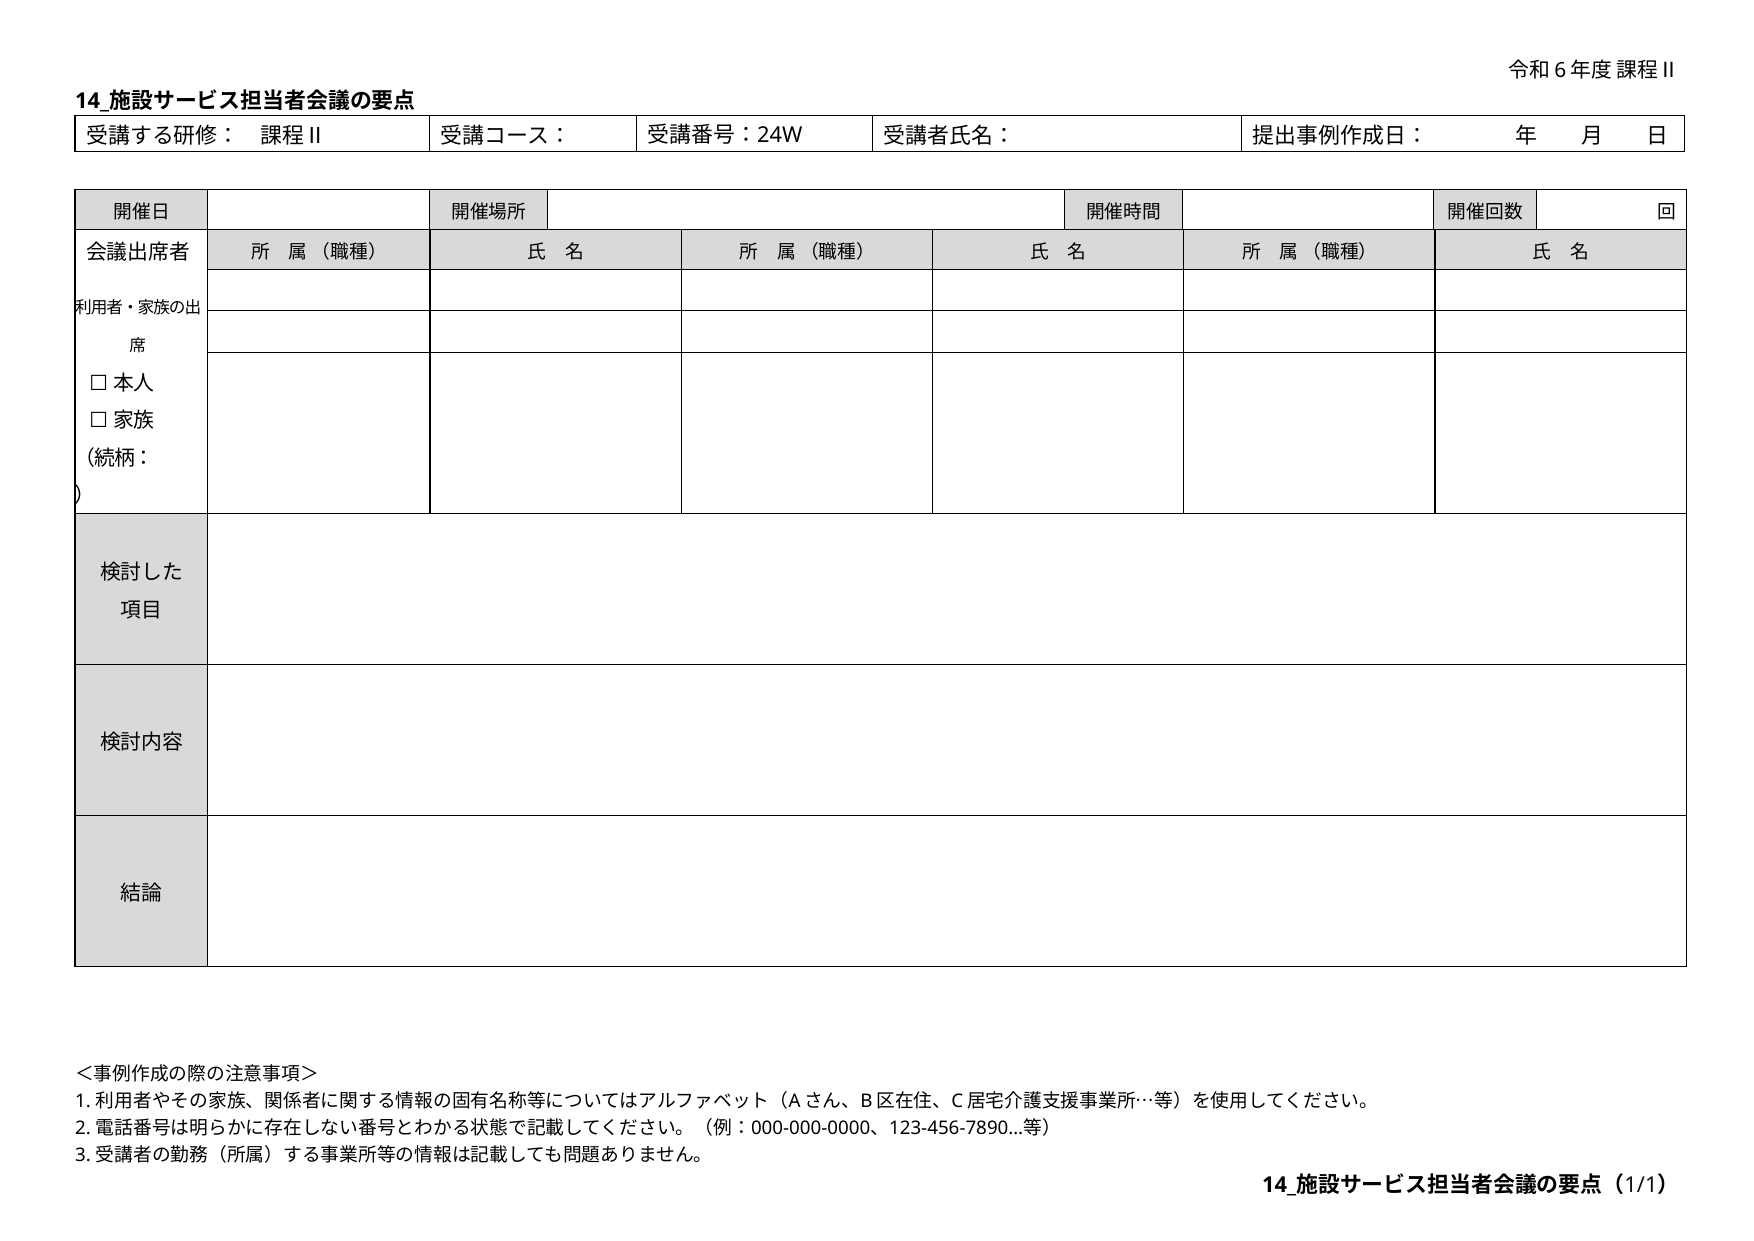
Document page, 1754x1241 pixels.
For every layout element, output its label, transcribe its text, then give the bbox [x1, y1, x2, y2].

table_cell 結論 [76, 816, 207, 966]
table_cell [1436, 353, 1686, 513]
table_header 開催日 [76, 190, 207, 229]
table_cell 検討した 項目 [76, 514, 207, 664]
table_cell [1184, 353, 1434, 513]
table_cell 所 属 （職種） [682, 230, 932, 269]
table_cell [431, 311, 681, 352]
table_header [208, 190, 429, 229]
table_cell 氏 名 [1436, 230, 1686, 269]
table_cell [208, 514, 1686, 664]
table_header 回 [1537, 190, 1686, 229]
table_cell [431, 270, 681, 310]
table_cell 所 属 （職種） [1184, 230, 1434, 269]
table_cell [682, 353, 932, 513]
table_cell [1184, 270, 1434, 310]
table_header 開催場所 [430, 190, 547, 229]
table_cell [1184, 311, 1434, 352]
table_cell 所 属 （職種） [208, 230, 429, 269]
table_cell [208, 311, 429, 352]
table_cell [682, 311, 932, 352]
table_cell 会議出席者 利用者・家族の出席 本人 家族 （続柄： ） [76, 230, 207, 513]
table_cell [1436, 270, 1686, 310]
table_header [1183, 190, 1433, 229]
table_cell 氏 名 [431, 230, 681, 269]
table_cell [208, 270, 429, 310]
table_cell [208, 353, 429, 513]
table_cell 検討内容 [76, 665, 207, 815]
table_cell [933, 270, 1183, 310]
table_cell 氏 名 [933, 230, 1183, 269]
table_cell [682, 270, 932, 310]
table_header 開催回数 [1434, 190, 1536, 229]
table_cell [208, 665, 1686, 815]
table_cell [431, 353, 681, 513]
table_header [548, 190, 1064, 229]
table_cell [1436, 311, 1686, 352]
table_cell [208, 816, 1686, 966]
table_cell [933, 311, 1183, 352]
table_header 開催時間 [1065, 190, 1182, 229]
table_cell [933, 353, 1183, 513]
